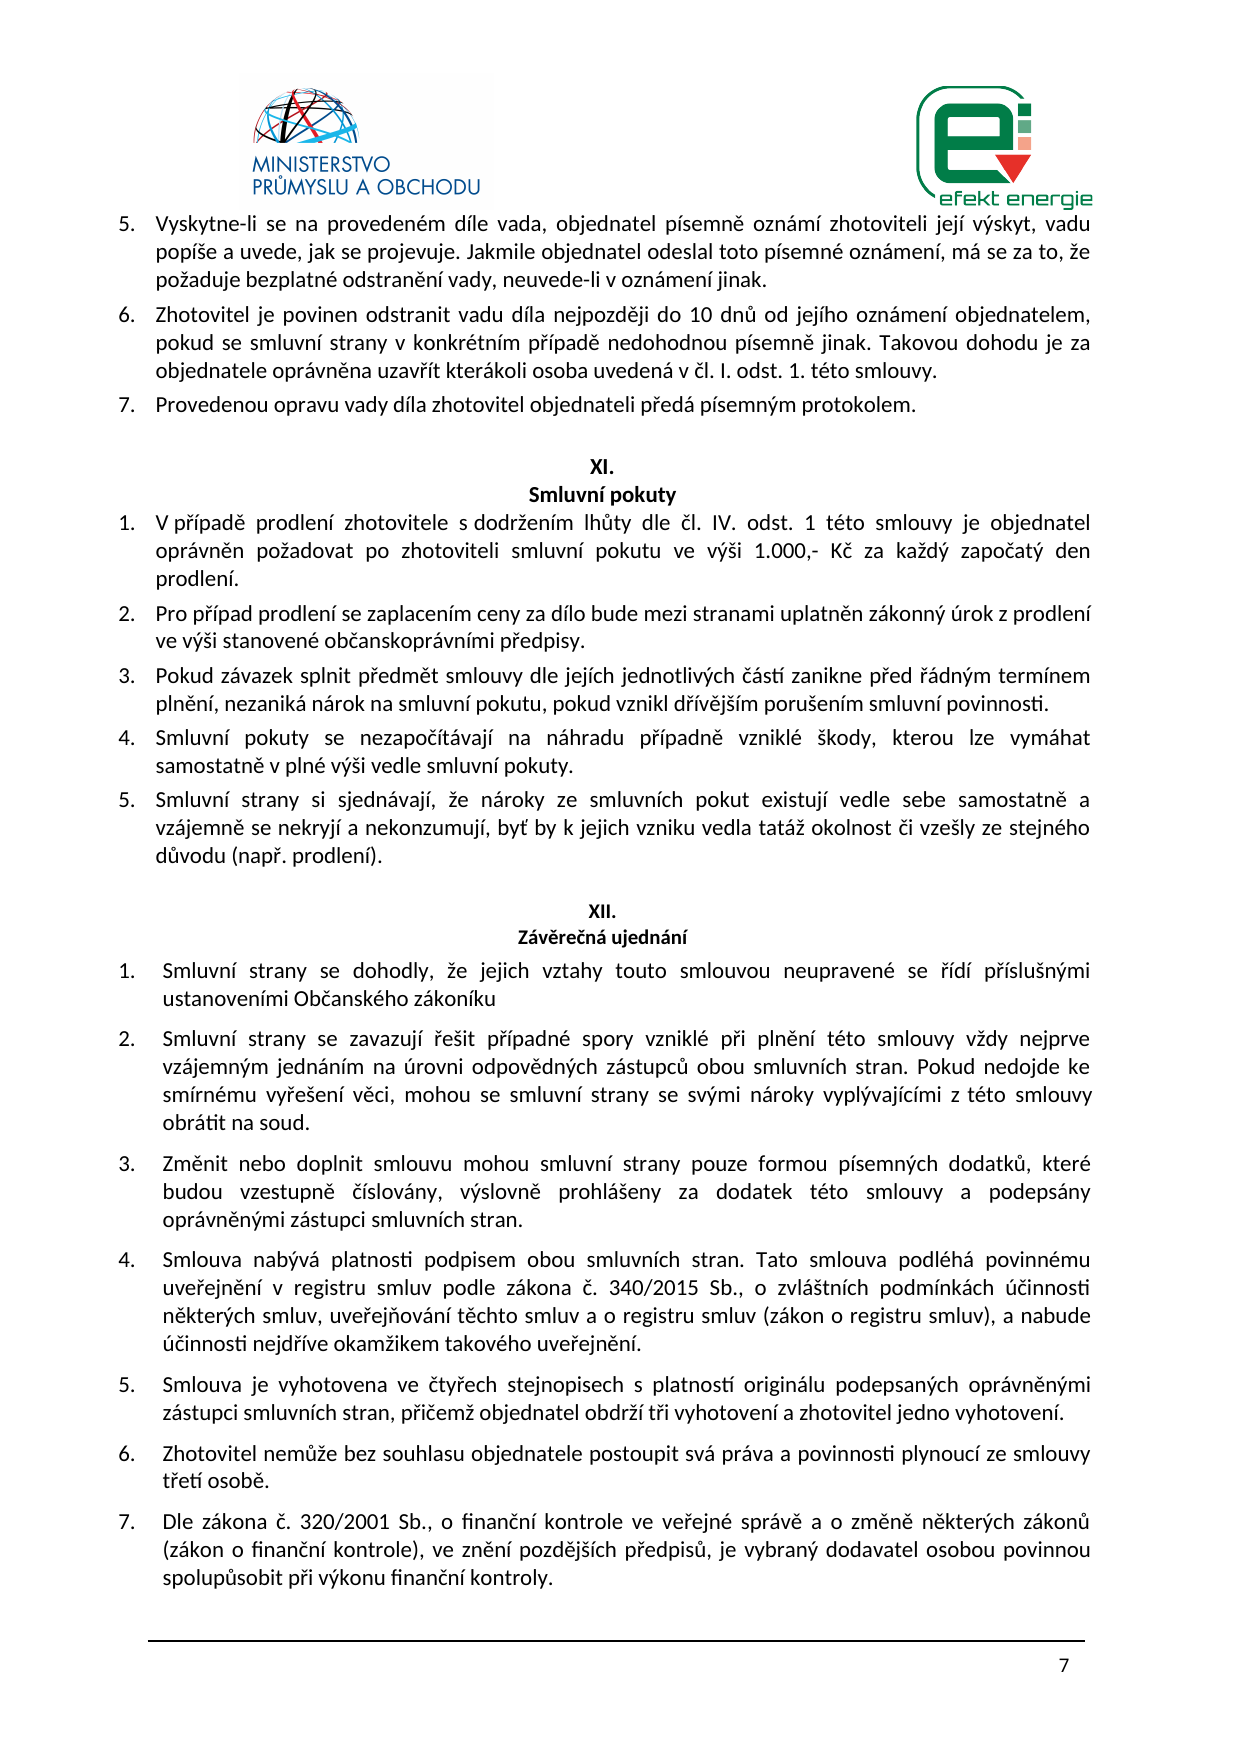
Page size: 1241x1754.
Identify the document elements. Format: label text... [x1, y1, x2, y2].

list Smluvní strany se zavazují řešit případné spory vzniklé při plnění této smlouvy vždy nejprve vzájemným jednáním na úrovni odpovědných zástupců obou smluvních stran. Pokud nedojde ke smírnému vyřešení věci, mohou se smluvní strany se svými nároky vyplývajícími z této smlouvy obrátit na soud. [118, 1024, 1092, 1136]
list Smlouva nabývá platnosti podpisem obou smluvních stran. Tato smlouva podléhá povinnému uveřejnění v registru smluv podle zákona č. 340/2015 Sb., o zvláštních podmínkách účinnosti některých smluv, uveřejňování těchto smluv a o registru smluv (zákon o registru smluv), a nabude účinnosti nejdříve okamžikem takového uveřejnění. [118, 1246, 1092, 1358]
list Zhotovitel je povinen odstranit vadu díla nejpozději do 10 dnů od jejího oznámení objednatelem, pokud se smluvní strany v konkrétním případě nedohodnou písemně jinak. Takovou dohodu je za objednatele oprávněna uzavřít kterákoli osoba uvedená v čl. I. odst. 1. této smlouvy. [118, 300, 1092, 384]
picture [916, 86, 1093, 210]
list V případě prodlení zhotovitele s dodržením lhůty dle čl. IV. odst. 1 této smlouvy je objednatel oprávněn požadovat po zhotoviteli smluvní pokutu ve výši 1.000,- Kč za každý započatý den prodlení. [118, 508, 1092, 592]
list Vyskytne-li se na provedeném díle vada, objednatel písemně oznámí zhotoviteli její výskyt, vadu popíše a uvede, jak se projevuje. Jakmile objednatel odeslal toto písemné oznámení, má se za to, že požaduje bezplatné odstranění vady, neuvede-li v oznámení jinak. [118, 209, 1092, 293]
list Pro případ prodlení se zaplacením ceny za dílo bude mezi stranami uplatněn zákonný úrok z prodlení ve výši stanovené občanskoprávními předpisy. [118, 599, 1092, 655]
list Změnit nebo doplnit smlouvu mohou smluvní strany pouze formou písemných dodatků, které budou vzestupně číslovány, výslovně prohlášeny za dodatek této smlouvy a podepsány oprávněnými zástupci smluvních stran. [118, 1149, 1092, 1233]
list Smluvní strany si sjednávají, že nároky ze smluvních pokut existují vedle sebe samostatně a vzájemně se nekryjí a nekonzumují, byť by k jejich vzniku vedla tatáž okolnost či vzešly ze stejného důvodu (např. prodlení). [118, 786, 1092, 869]
text XII. [131, 899, 1074, 924]
text Závěrečná ujednání [131, 924, 1074, 949]
list Smlouva je vyhotovena ve čtyřech stejnopisech s platností originálu podepsaných oprávněnými zástupci smluvních stran, přičemž objednatel obdrží tři vyhotovení a zhotovitel jedno vyhotovení. [118, 1370, 1092, 1426]
list Pokud závazek splnit předmět smlouvy dle jejích jednotlivých částí zanikne před řádným termínem plnění, nezaniká nárok na smluvní pokutu, pokud vznikl dřívějším porušením smluvní povinnosti. [118, 661, 1092, 717]
list Dle zákona č. 320/2001 Sb., o finanční kontrole ve veřejné správě a o změně některých zákonů (zákon o finanční kontrole), ve znění pozdějších předpisů, je vybraný dodavatel osobou povinnou spolupůsobit při výkonu finanční kontroly. [118, 1507, 1092, 1591]
picture [238, 73, 494, 210]
list Zhotovitel nemůže bez souhlasu objednatele postoupit svá práva a povinnosti plynoucí ze smlouvy třetí osobě. [118, 1439, 1092, 1495]
text Smluvní pokuty [131, 480, 1074, 508]
text XI. [131, 452, 1073, 480]
list Smluvní pokuty se nezapočítávají na náhradu případně vzniklé škody, kterou lze vymáhat samostatně v plné výši vedle smluvní pokuty. [118, 723, 1092, 779]
list Smluvní strany se dohodly, že jejich vztahy touto smlouvou neupravené se řídí příslušnými ustanoveními Občanského zákoníku [118, 956, 1092, 1012]
list Provedenou opravu vady díla zhotovitel objednateli předá písemným protokolem. [118, 390, 1092, 418]
